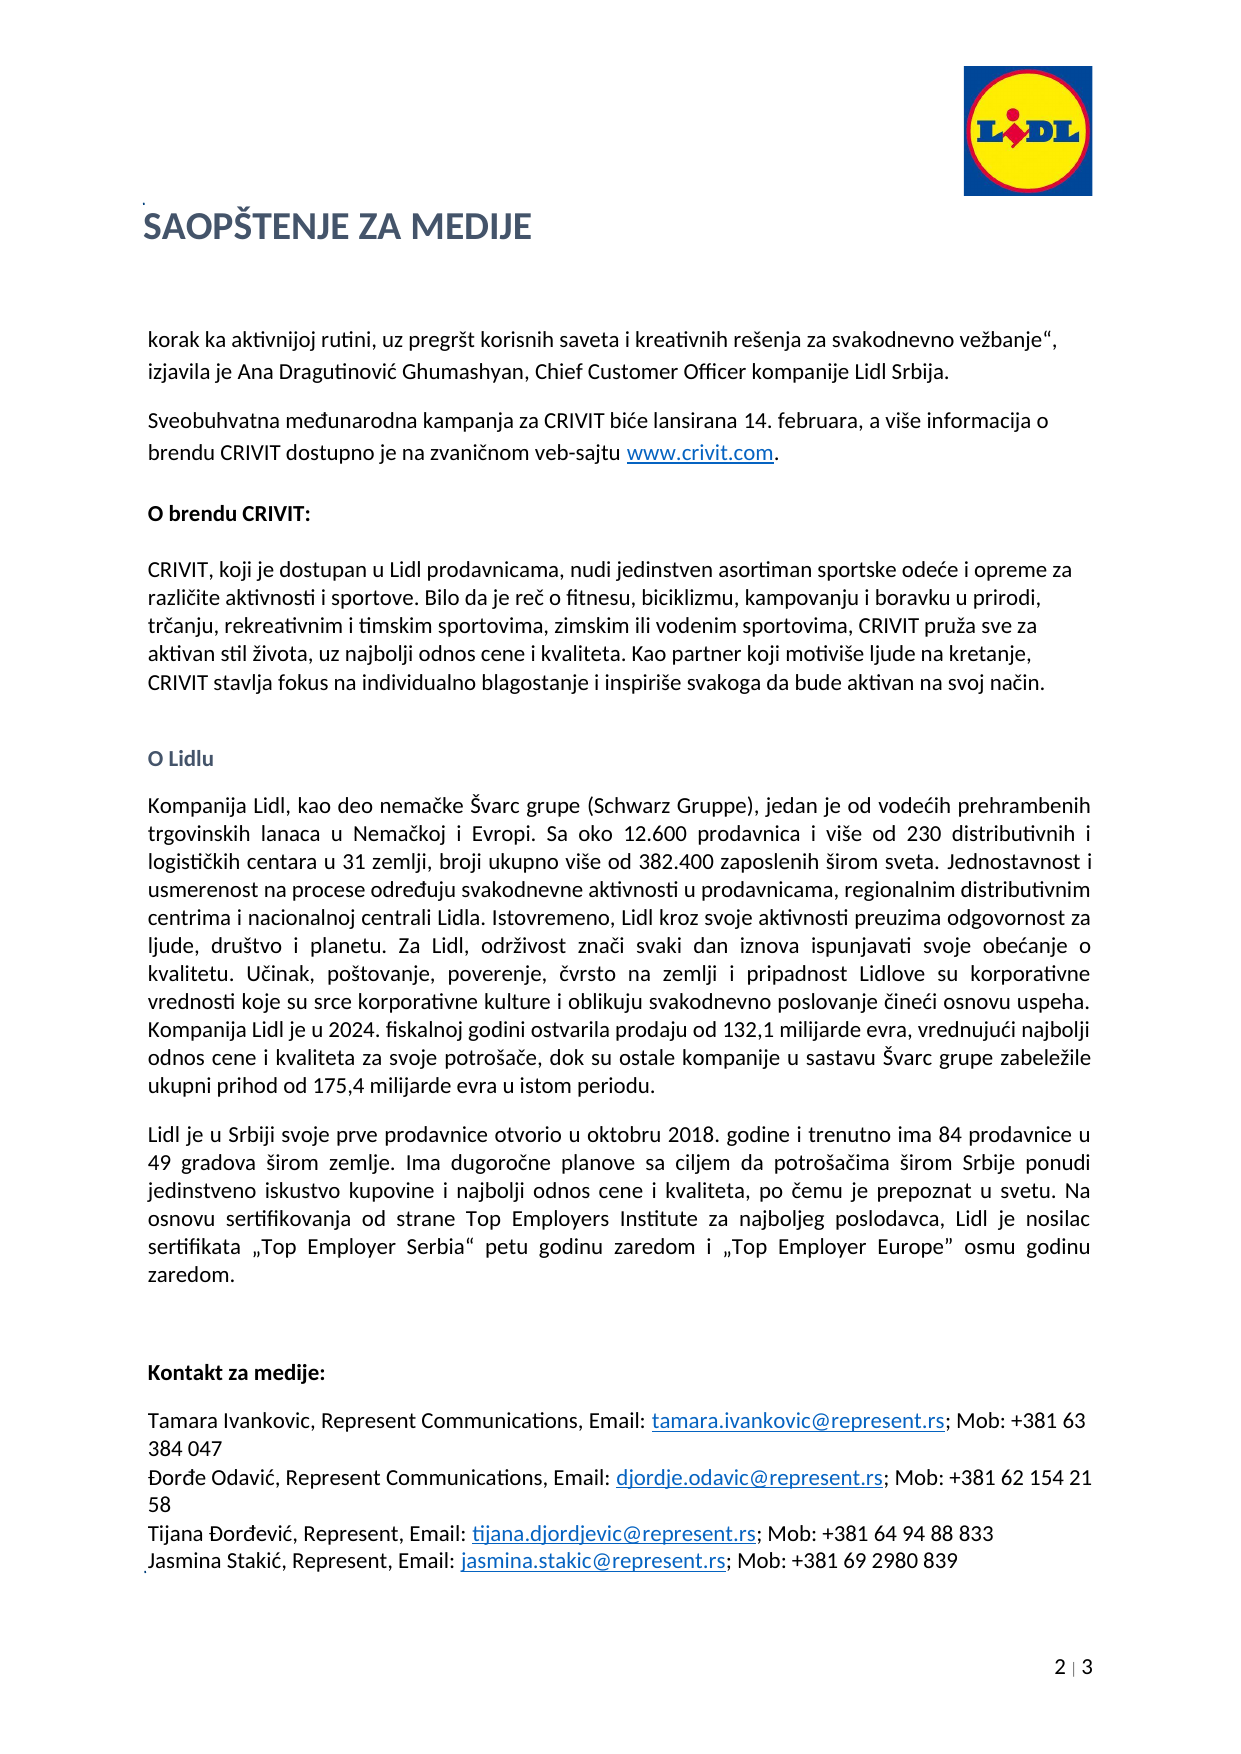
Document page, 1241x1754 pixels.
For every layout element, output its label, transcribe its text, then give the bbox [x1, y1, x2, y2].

text Sveobuhvatna međunarodna kampanja za CRIVIT biće lansirana 14. februara, a više informacija o brendu CRIVIT dostupno je na zvaničnom veb-sajtu www.crivit.com. [148, 406, 1092, 466]
picture [963, 66, 1093, 196]
text Lidl je u Srbiji svoje prve prodavnice otvorio u oktobru 2018. godine i trenutno ima 84 prodavnice u 49 gradova širom zemlje. Ima dugoročne planove sa ciljem da potrošačima širom Srbije ponudi jedinstveno iskustvo kupovine i najbolji odnos cene i kvaliteta, po čemu je prepoznat u svetu. Na osnovu sertifikovanja od strane Top Employers Institute za najboljeg poslodavca, Lidl je nosilac sertifikata „Top Employer Serbia“ petu godinu zaredom i „Top Employer Europe” osmu godinu zaredom. [148, 1120, 1092, 1288]
text Tamara Ivankovic, Represent Communications, Email: tamara.ivankovic@represent.rs; Mob: +381 63 384 047 Đorđe Odavić, Represent Communications, Email: djordje.odavic@represent.rs; Mob: +381 62 154 21 58 Tijana Đorđević, Represent, Email: tijana.djordjevic@represent.rs; Mob: +381 64 94 88 833 Jasmina Stakić, Represent, Email: jasmina.stakic@represent.rs; Mob: +381 69 2980 839 [148, 1407, 1092, 1575]
text Kompanija Lidl, kao deo nemačke Švarc grupe (Schwarz Gruppe), jedan je od vodećih prehrambenih trgovinskih lanaca u Nemačkoj i Evropi. Sa oko 12.600 prodavnica i više od 230 distributivnih i logističkih centara u 31 zemlji, broji ukupno više od 382.400 zaposlenih širom sveta. Jednostavnost i usmerenost na procese određuju svakodnevne aktivnosti u prodavnicama, regionalnim distributivnim centrima i nacionalnoj centrali Lidla. Istovremeno, Lidl kroz svoje aktivnosti preuzima odgovornost za ljude, društvo i planetu. Za Lidl, održivost znači svaki dan iznova ispunjavati svoje obećanje o kvalitetu. Učinak, poštovanje, poverenje, čvrsto na zemlji i pripadnost Lidlove su korporativne vrednosti koje su srce korporativne kulture i oblikuju svakodnevno poslovanje čineći osnovu uspeha. Kompanija Lidl je u 2024. fiskalnoj godini ostvarila prodaju od 132,1 milijarde evra, vrednujući najbolji odnos cene i kvaliteta za svoje potrošače, dok su ostale kompanije u sastavu Švarc grupe zabeležile ukupni prihod od 175,4 milijarde evra u istom periodu. [148, 791, 1092, 1099]
text Kontakt za medije: [148, 1358, 1092, 1386]
text O brendu CRIVIT: CRIVIT, koji je dostupan u Lidl prodavnicama, nudi jedinstven asortiman sportske odeće i opreme za različite aktivnosti i sportove. Bilo da je reč o fitnesu, biciklizmu, kampovanju i boravku u prirodi, trčanju, rekreativnim i timskim sportovima, zimskim ili vodenim sportovima, CRIVIT pruža sve za aktivan stil života, uz najbolji odnos cene i kvaliteta. Kao partner koji motiviše ljude na kretanje, CRIVIT stavlja fokus na individualno blagostanje i inspiriše svakoga da bude aktivan na svoj način. [148, 499, 1092, 724]
text O Lidlu [148, 744, 1092, 772]
